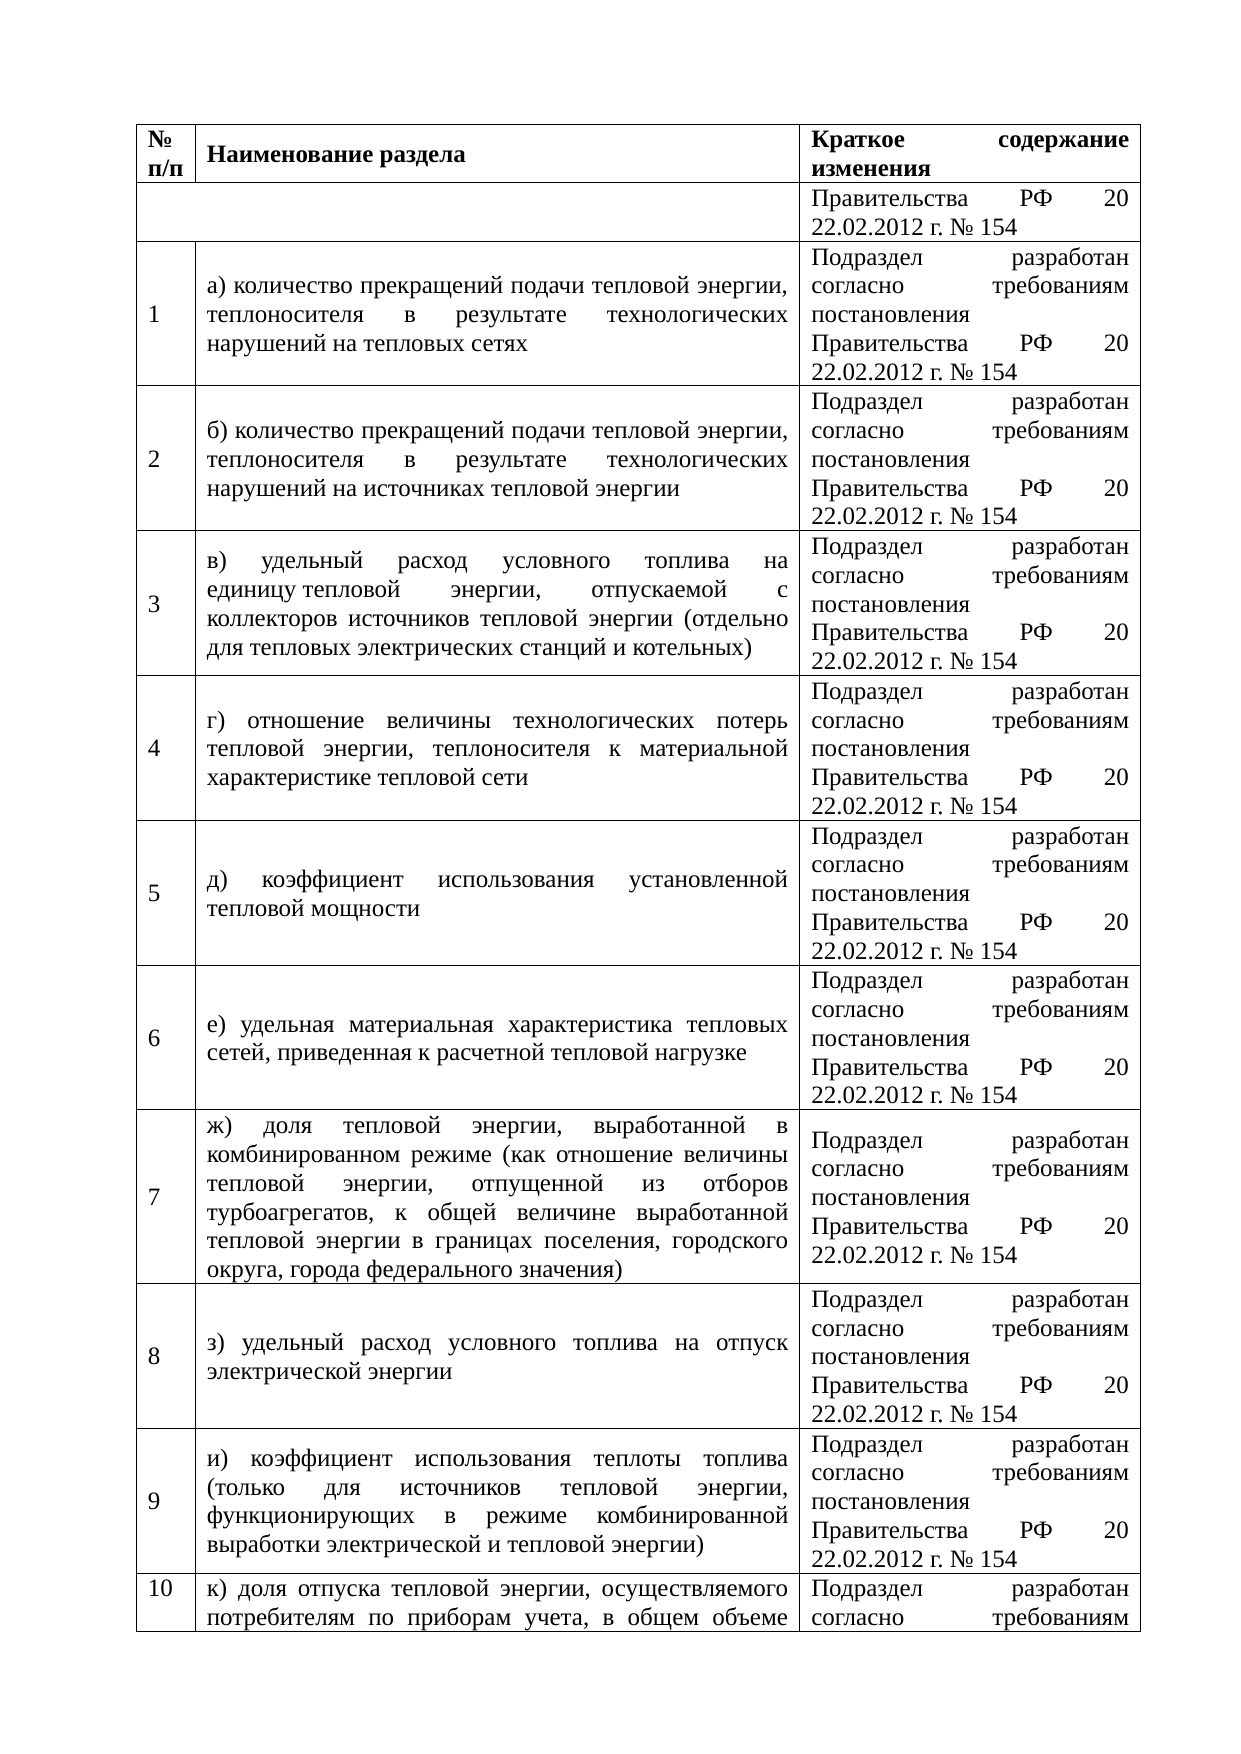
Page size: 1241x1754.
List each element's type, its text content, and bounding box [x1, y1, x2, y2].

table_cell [800, 183, 1140, 241]
table_cell Подраздел разработан согласно требованиям постановления Правительства РФ 20 22.02.2012 г. № 154 [800, 1284, 1140, 1428]
table_cell а) количество прекращений подачи тепловой энергии, теплоносителя в результате технологических нарушений на тепловых сетях [196, 242, 799, 385]
table_cell Подраздел разработан согласно требованиям постановления Правительства РФ 20 22.02.2012 г. № 154 [800, 1110, 1140, 1283]
table_cell г) отношение величины технологических потерь тепловой энергии, теплоносителя к материальной характеристике тепловой сети [196, 676, 799, 820]
table_cell 2 [137, 386, 195, 530]
table_cell в) удельный расход условного топлива на единицу тепловой энергии, отпускаемой с коллекторов источников тепловой энергии (отдельно для тепловых электрических станций и котельных) [196, 531, 799, 675]
table_cell 4 [137, 676, 195, 820]
table_cell 9 [137, 1429, 195, 1572]
table_cell 5 [137, 821, 195, 964]
table_cell 6 [137, 966, 195, 1109]
table_cell е) удельная материальная характеристика тепловых сетей, приведенная к расчетной тепловой нагрузке [196, 966, 799, 1109]
table_cell 7 [137, 1110, 195, 1283]
table_cell Подраздел разработан согласно требованиям постановления Правительства РФ 20 22.02.2012 г. № 154 [800, 821, 1140, 964]
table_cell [137, 183, 799, 241]
table_cell 10 [137, 1574, 195, 1631]
table_cell д) коэффициент использования установленной тепловой мощности [196, 821, 799, 964]
table_cell Подраздел разработан согласно требованиям постановления Правительства РФ 20 22.02.2012 г. № 154 [800, 242, 1140, 385]
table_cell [800, 1574, 1140, 1631]
table_cell б) количество прекращений подачи тепловой энергии, теплоносителя в результате технологических нарушений на источниках тепловой энергии [196, 386, 799, 530]
table_cell Подраздел разработан согласно требованиям постановления Правительства РФ 20 22.02.2012 г. № 154 [800, 1429, 1140, 1572]
table_cell з) удельный расход условного топлива на отпуск электрической энергии [196, 1284, 799, 1428]
table_cell Подраздел разработан согласно требованиям постановления Правительства РФ 20 22.02.2012 г. № 154 [800, 966, 1140, 1109]
table_cell 1 [137, 242, 195, 385]
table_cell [196, 1574, 799, 1631]
table_cell Подраздел разработан согласно требованиям постановления Правительства РФ 20 22.02.2012 г. № 154 [800, 676, 1140, 820]
table_cell Подраздел разработан согласно требованиям постановления Правительства РФ 20 22.02.2012 г. № 154 [800, 386, 1140, 530]
table_cell и) коэффициент использования теплоты топлива (только для источников тепловой энергии, функционирующих в режиме комбинированной выработки электрической и тепловой энергии) [196, 1429, 799, 1572]
table_header Наименование раздела [196, 125, 799, 182]
table_header № п/п [137, 125, 195, 182]
table_cell 8 [137, 1284, 195, 1428]
table_cell Подраздел разработан согласно требованиям постановления Правительства РФ 20 22.02.2012 г. № 154 [800, 531, 1140, 675]
table_cell 3 [137, 531, 195, 675]
table_header Краткое содержание изменения [800, 125, 1140, 182]
table_cell ж) доля тепловой энергии, выработанной в комбинированном режиме (как отношение величины тепловой энергии, отпущенной из отборов турбоагрегатов, к общей величине выработанной тепловой энергии в границах поселения, городского округа, города федерального значения) [196, 1110, 799, 1283]
